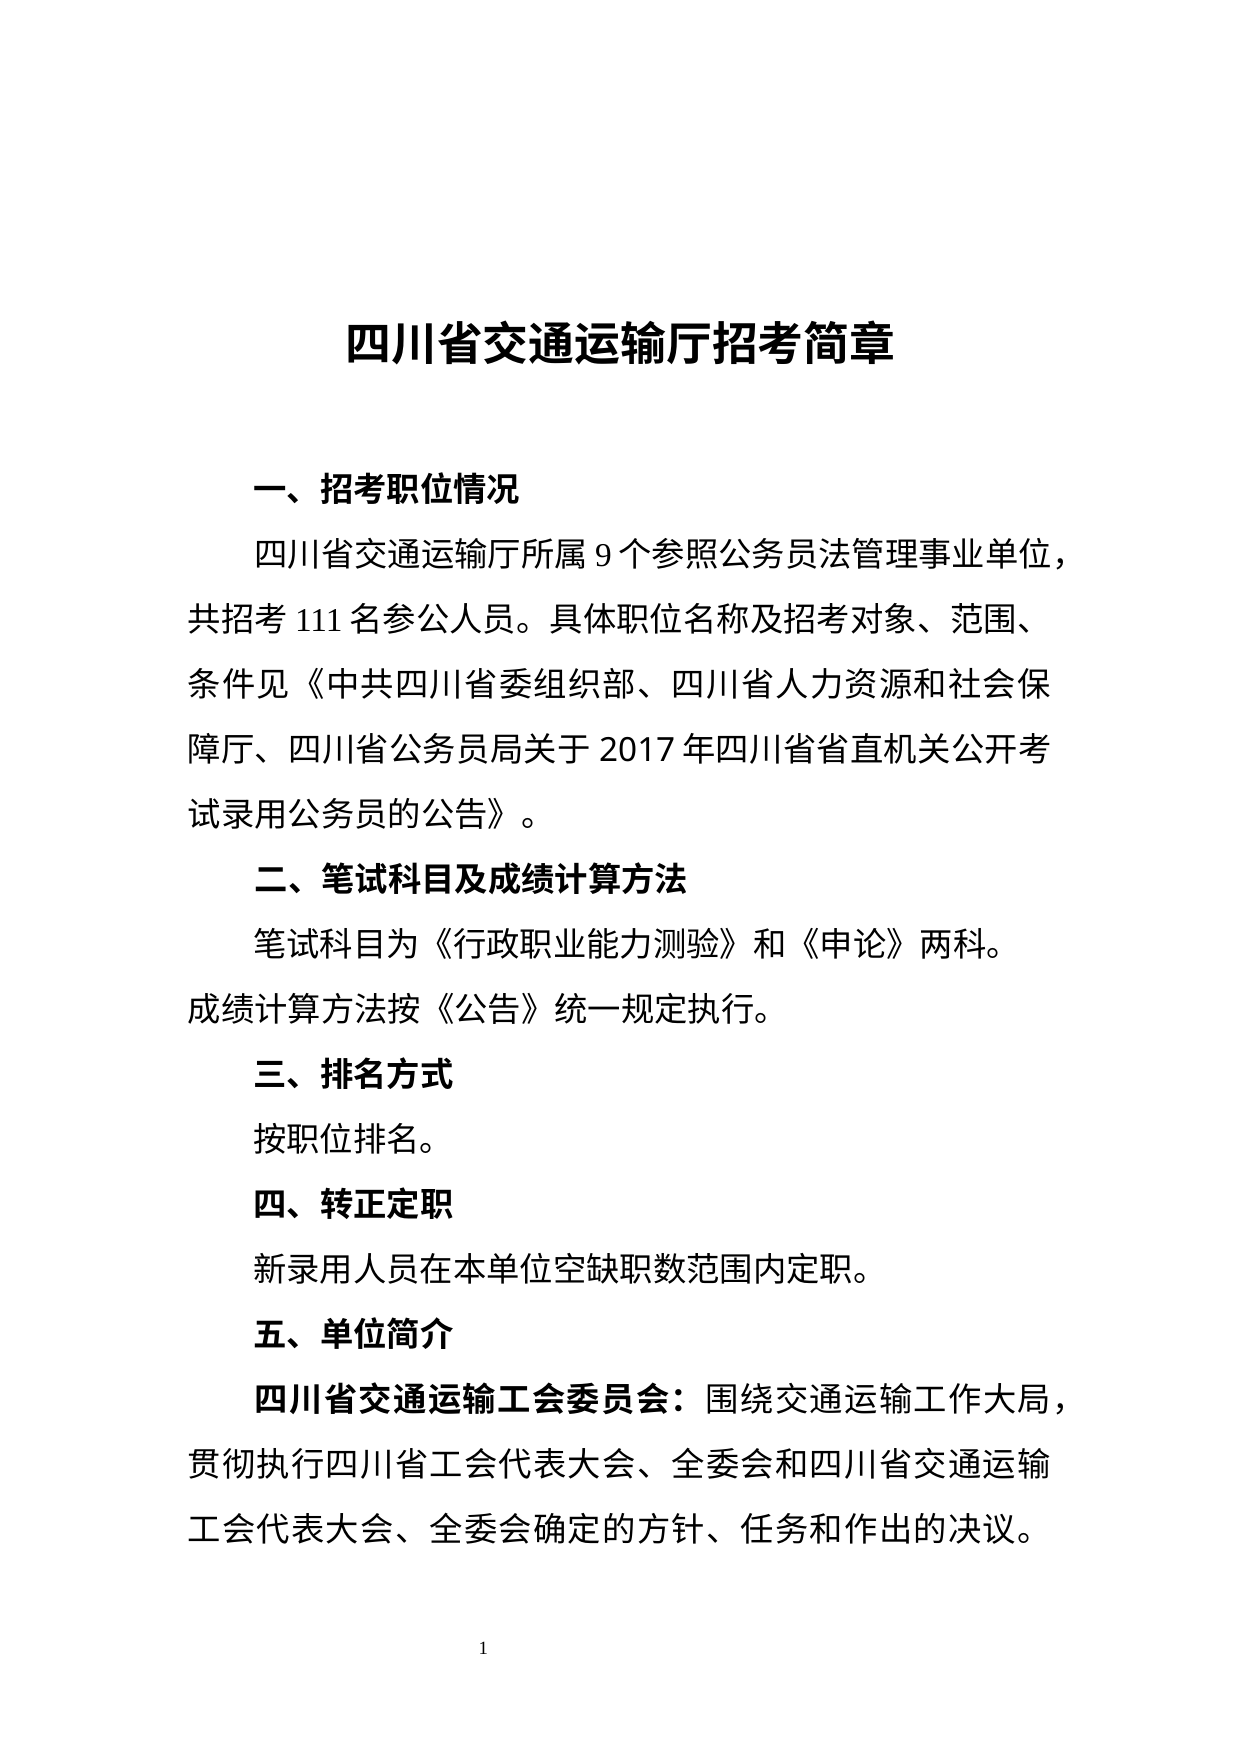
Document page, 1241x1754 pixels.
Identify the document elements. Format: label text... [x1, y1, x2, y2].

text 二、笔试科目及成绩计算方法 [187, 844, 1053, 909]
text 五、单位简介 [187, 1299, 1053, 1364]
text 三、排名方式 [187, 1039, 1053, 1104]
text 一、招考职位情况 [187, 454, 1053, 519]
text 新录用人员在本单位空缺职数范围内定职。 [187, 1234, 1053, 1299]
text 四川省交通运输厅招考简章 [187, 292, 1053, 389]
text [187, 1364, 1053, 1559]
text 按职位排名。 [187, 1104, 1053, 1169]
text 四川省交通运输厅所属9个参照公务员法管理事业单位，共招考111名参公人员。具体职位名称及招考对象、范围、条件见《中共四川省委组织部、四川省人力资源和社会保障厅、四川省公务员局关于2017年四川省省直机关公开考试录用公务员的公告》。 [187, 519, 1053, 844]
text 四、转正定职 [187, 1169, 1053, 1234]
text 笔试科目为《行政职业能力测验》和《申论》两科。成绩计算方法按《公告》统一规定执行。 [187, 909, 1053, 1039]
